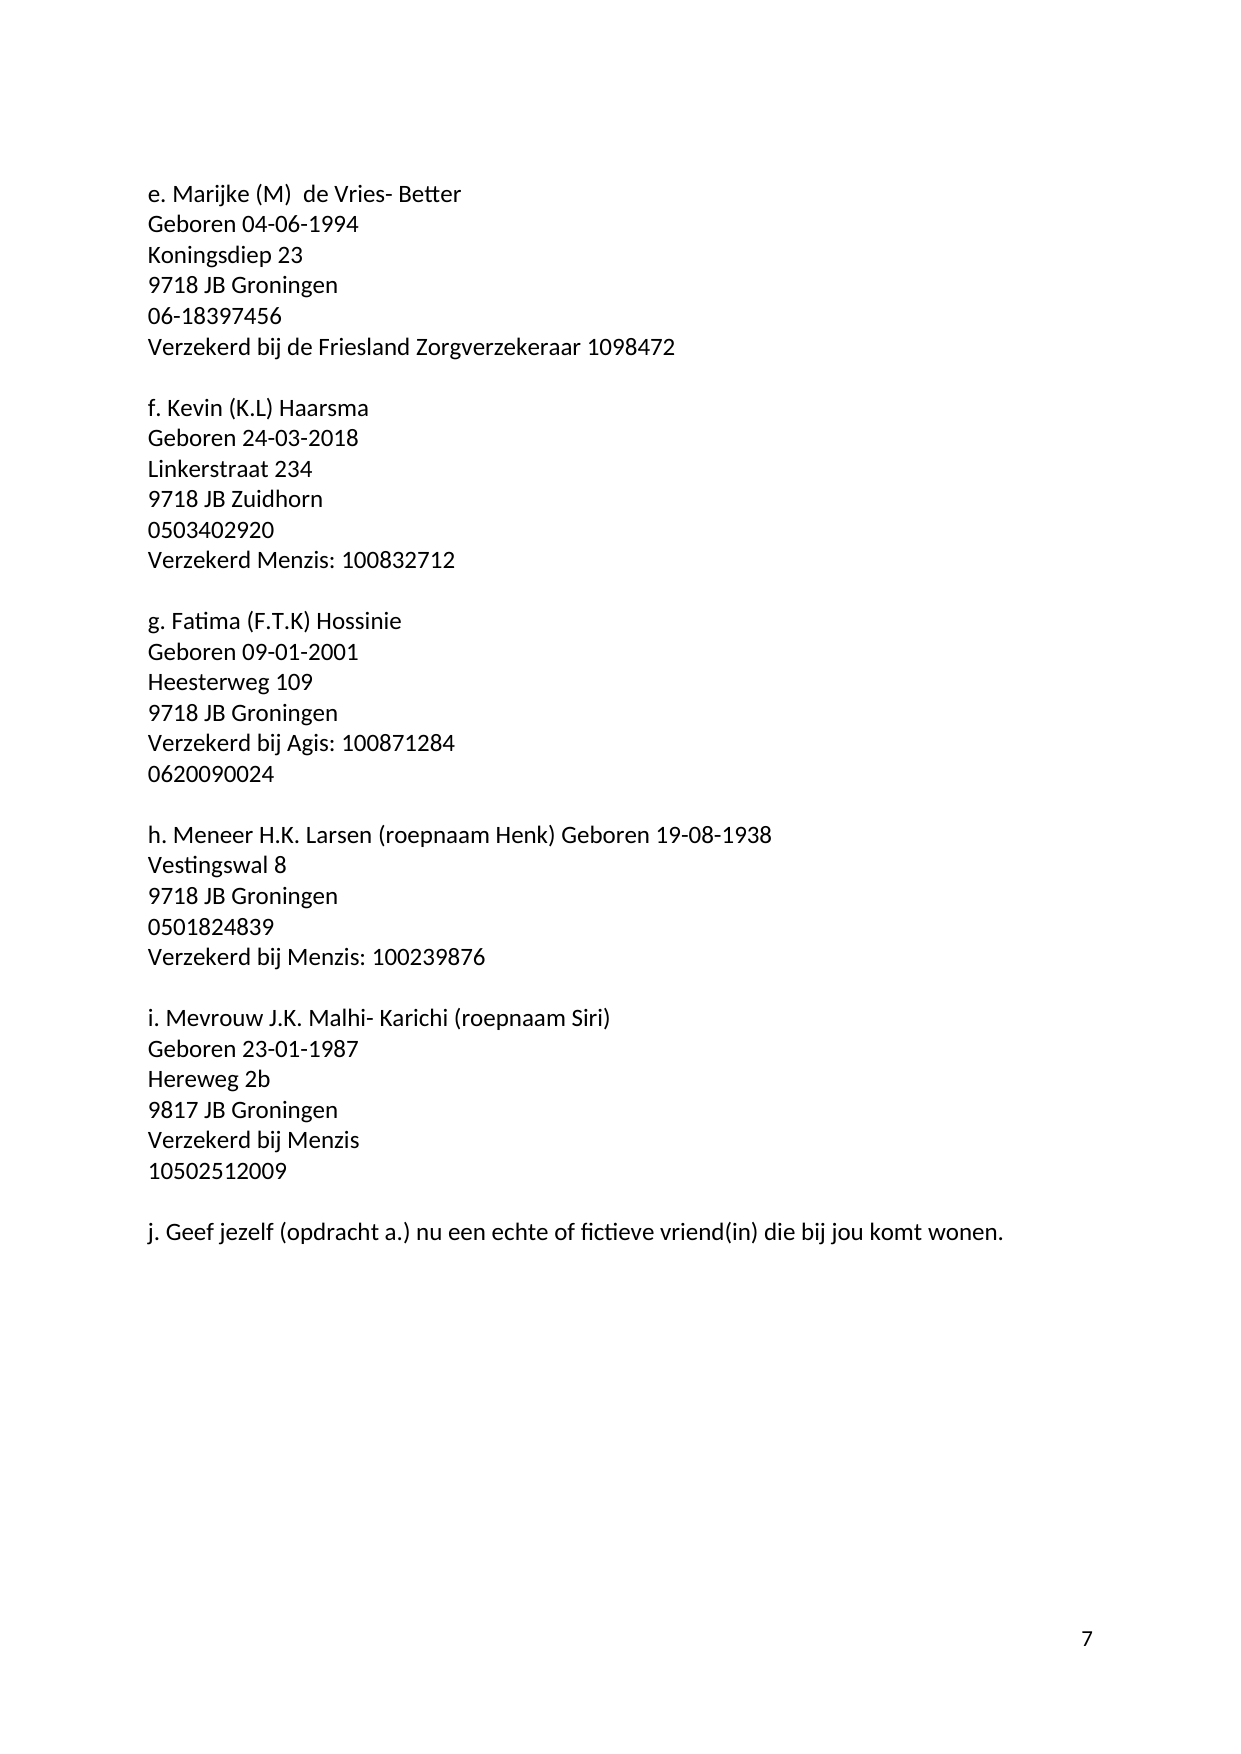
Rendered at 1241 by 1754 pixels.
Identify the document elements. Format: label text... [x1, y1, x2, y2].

text Geboren 09-01-2001 [148, 636, 1093, 666]
text 9718 JB Groningen [148, 270, 1093, 300]
text Verzekerd bij de Friesland Zorgverzekeraar 1098472 [148, 331, 1093, 361]
text i. Mevrouw J.K. Malhi- Karichi (roepnaam Siri) [148, 1002, 1093, 1033]
text 9718 JB Zuidhorn [148, 483, 1093, 514]
text f. Kevin (K.L) Haarsma [148, 392, 1093, 422]
text Hereweg 2b [148, 1063, 1093, 1094]
text Geboren 04-06-1994 [148, 209, 1093, 239]
text j. Geef jezelf (opdracht a.) nu een echte of fictieve vriend(in) die bij jou komt wonen. [148, 1216, 1093, 1246]
text Verzekerd bij Agis: 100871284 [148, 727, 1093, 758]
text 10502512009 [148, 1155, 1093, 1185]
text 9817 JB Groningen [148, 1094, 1093, 1124]
text 9718 JB Groningen [148, 697, 1093, 727]
text Verzekerd bij Menzis: 100239876 [148, 941, 1093, 972]
text Verzekerd Menzis: 100832712 [148, 544, 1093, 575]
text h. Meneer H.K. Larsen (roepnaam Henk) Geboren 19-08-1938 [148, 819, 1093, 849]
text 06-18397456 [148, 300, 1093, 331]
text Vestingswal 8 [148, 849, 1093, 880]
text 0503402920 [148, 514, 1093, 544]
text Geboren 23-01-1987 [148, 1033, 1093, 1063]
text Koningsdiep 23 [148, 239, 1093, 270]
text 0620090024 [148, 758, 1093, 788]
text g. Fatima (F.T.K) Hossinie [148, 605, 1093, 636]
text Heesterweg 109 [148, 666, 1093, 697]
text 9718 JB Groningen [148, 880, 1093, 911]
text Verzekerd bij Menzis [148, 1124, 1093, 1155]
text 0501824839 [148, 911, 1093, 941]
text e. Marijke (M) de Vries- Better [148, 178, 1093, 209]
text Geboren 24-03-2018 [148, 422, 1093, 453]
text Linkerstraat 234 [148, 453, 1093, 483]
